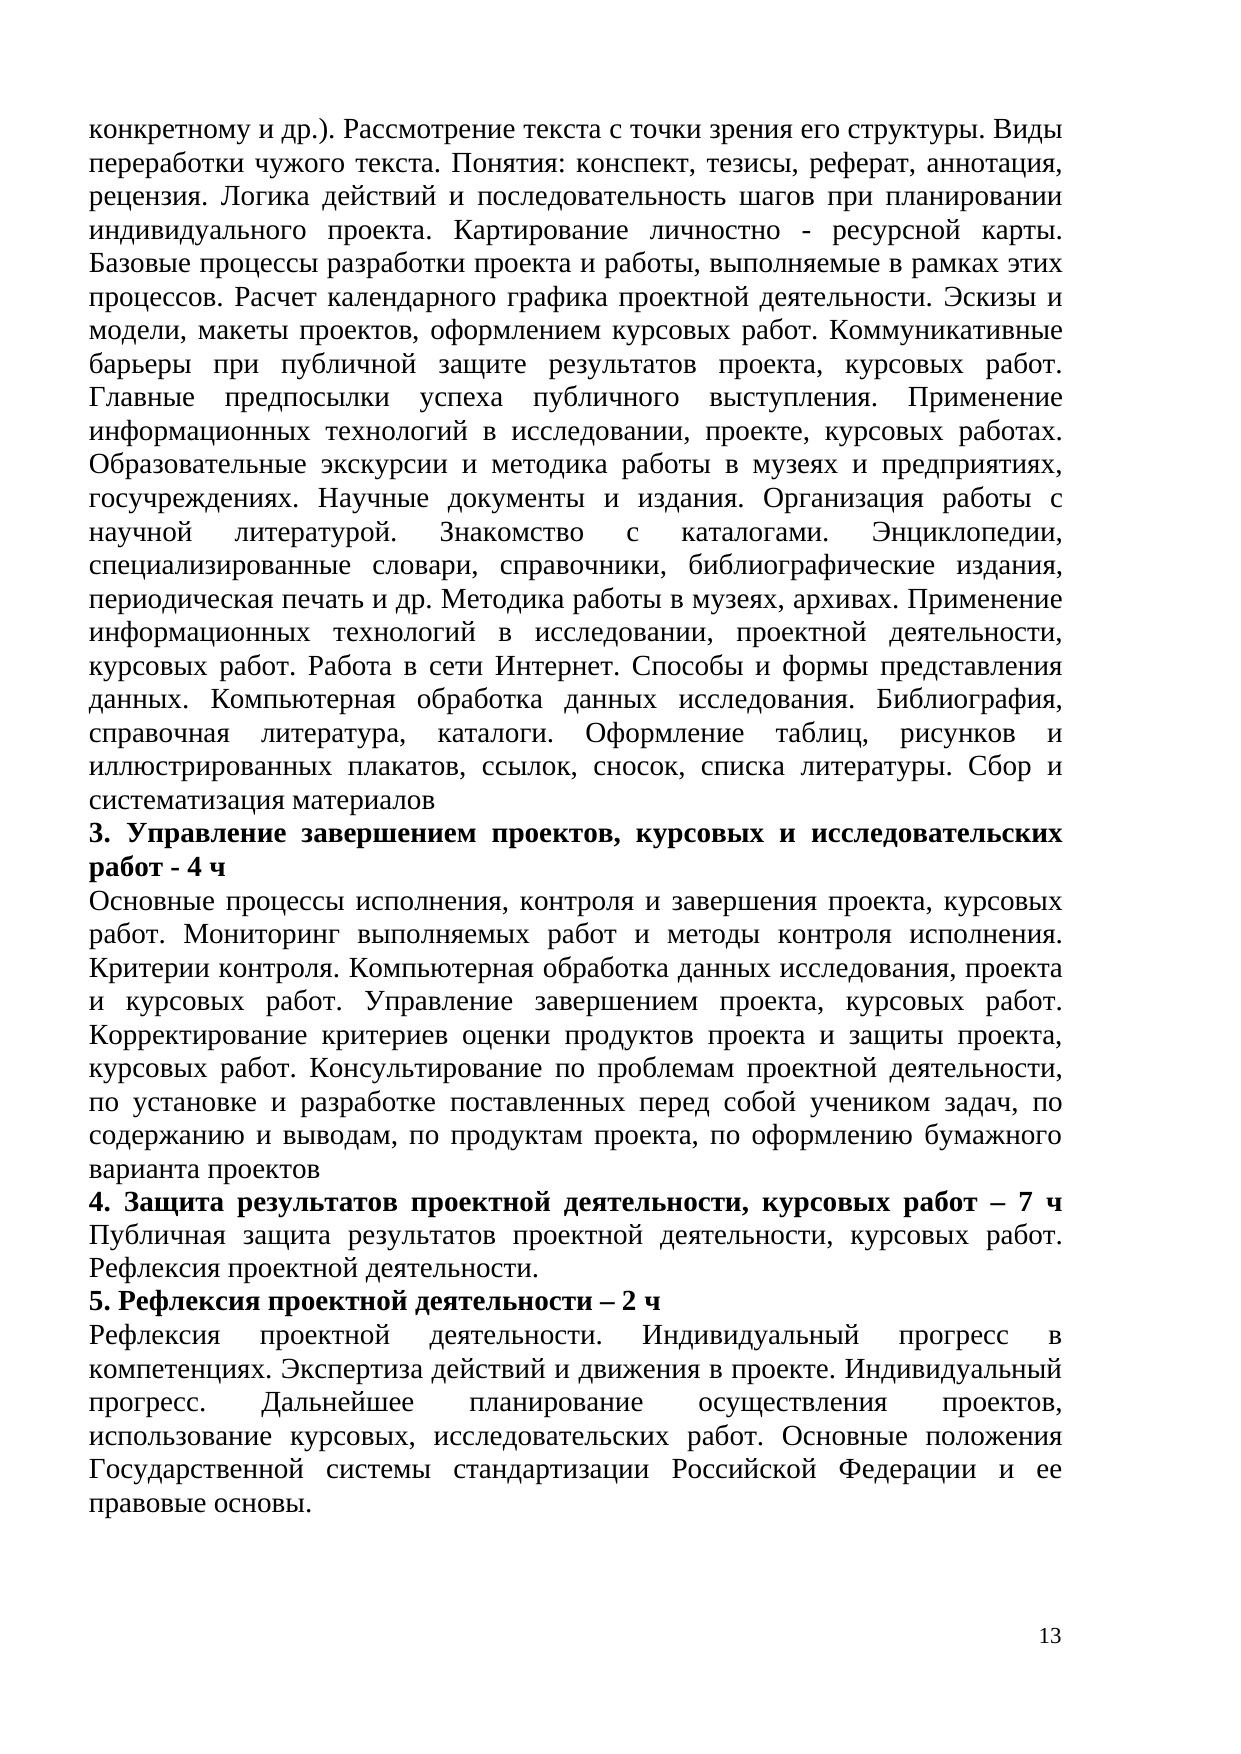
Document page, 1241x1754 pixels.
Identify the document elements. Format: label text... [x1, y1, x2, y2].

text Рефлексия проектной деятельности. Индивидуальный прогресс в компетенциях. Экспертиза действий и движения в проекте. Индивидуальный прогресс. Дальнейшее планирование осуществления проектов, использование курсовых, исследовательских работ. Основные положения Государственной системы стандартизации Российской Федерации и ее правовые основы. [89, 1317, 1063, 1519]
list Защита результатов проектной деятельности, курсовых работ – 7 ч Публичная защита результатов проектной деятельности, курсовых работ. Рефлексия проектной деятельности. [89, 1185, 1064, 1283]
text конкретному и др.). Рассмотрение текста с точки зрения его структуры. Виды переработки чужого текста. Понятия: конспект, тезисы, реферат, аннотация, рецензия. Логика действий и последовательность шагов при планировании индивидуального проекта. Картирование личностно - ресурсной карты. Базовые процессы разработки проекта и работы, выполняемые в рамках этих процессов. Расчет календарного графика проектной деятельности. Эскизы и модели, макеты проектов, оформлением курсовых работ. Коммуникативные барьеры при публичной защите результатов проекта, курсовых работ. Главные предпосылки успеха публичного выступления. Применение информационных технологий в исследовании, проекте, курсовых работах. Образовательные экскурсии и методика работы в музеях и предприятиях, госучреждениях. Научные документы и издания. Организация работы с научной литературой. Знакомство с каталогами. Энциклопедии, специализированные словари, справочники, библиографические издания, периодическая печать и др. Методика работы в музеях, архивах. Применение информационных технологий в исследовании, проектной деятельности, курсовых работ. Работа в сети Интернет. Способы и формы представления данных. Компьютерная обработка данных исследования. Библиография, справочная литература, каталоги. Оформление таблиц, рисунков и иллюстрированных плакатов, ссылок, сносок, списка литературы. Сбор и систематизация материалов [89, 111, 1064, 816]
subtitle Рефлексия проектной деятельности – 2 ч [89, 1284, 1136, 1317]
subtitle Управление завершением проектов, курсовых и исследовательских работ - 4 ч [89, 816, 1063, 883]
text Основные процессы исполнения, контроля и завершения проекта, курсовых работ. Мониторинг выполняемых работ и методы контроля исполнения. Критерии контроля. Компьютерная обработка данных исследования, проекта и курсовых работ. Управление завершением проекта, курсовых работ. Корректирование критериев оценки продуктов проекта и защиты проекта, курсовых работ. Консультирование по проблемам проектной деятельности, по установке и разработке поставленных перед собой учеником задач, по содержанию и выводам, по продуктам проекта, по оформлению бумажного варианта проектов [89, 883, 1063, 1184]
